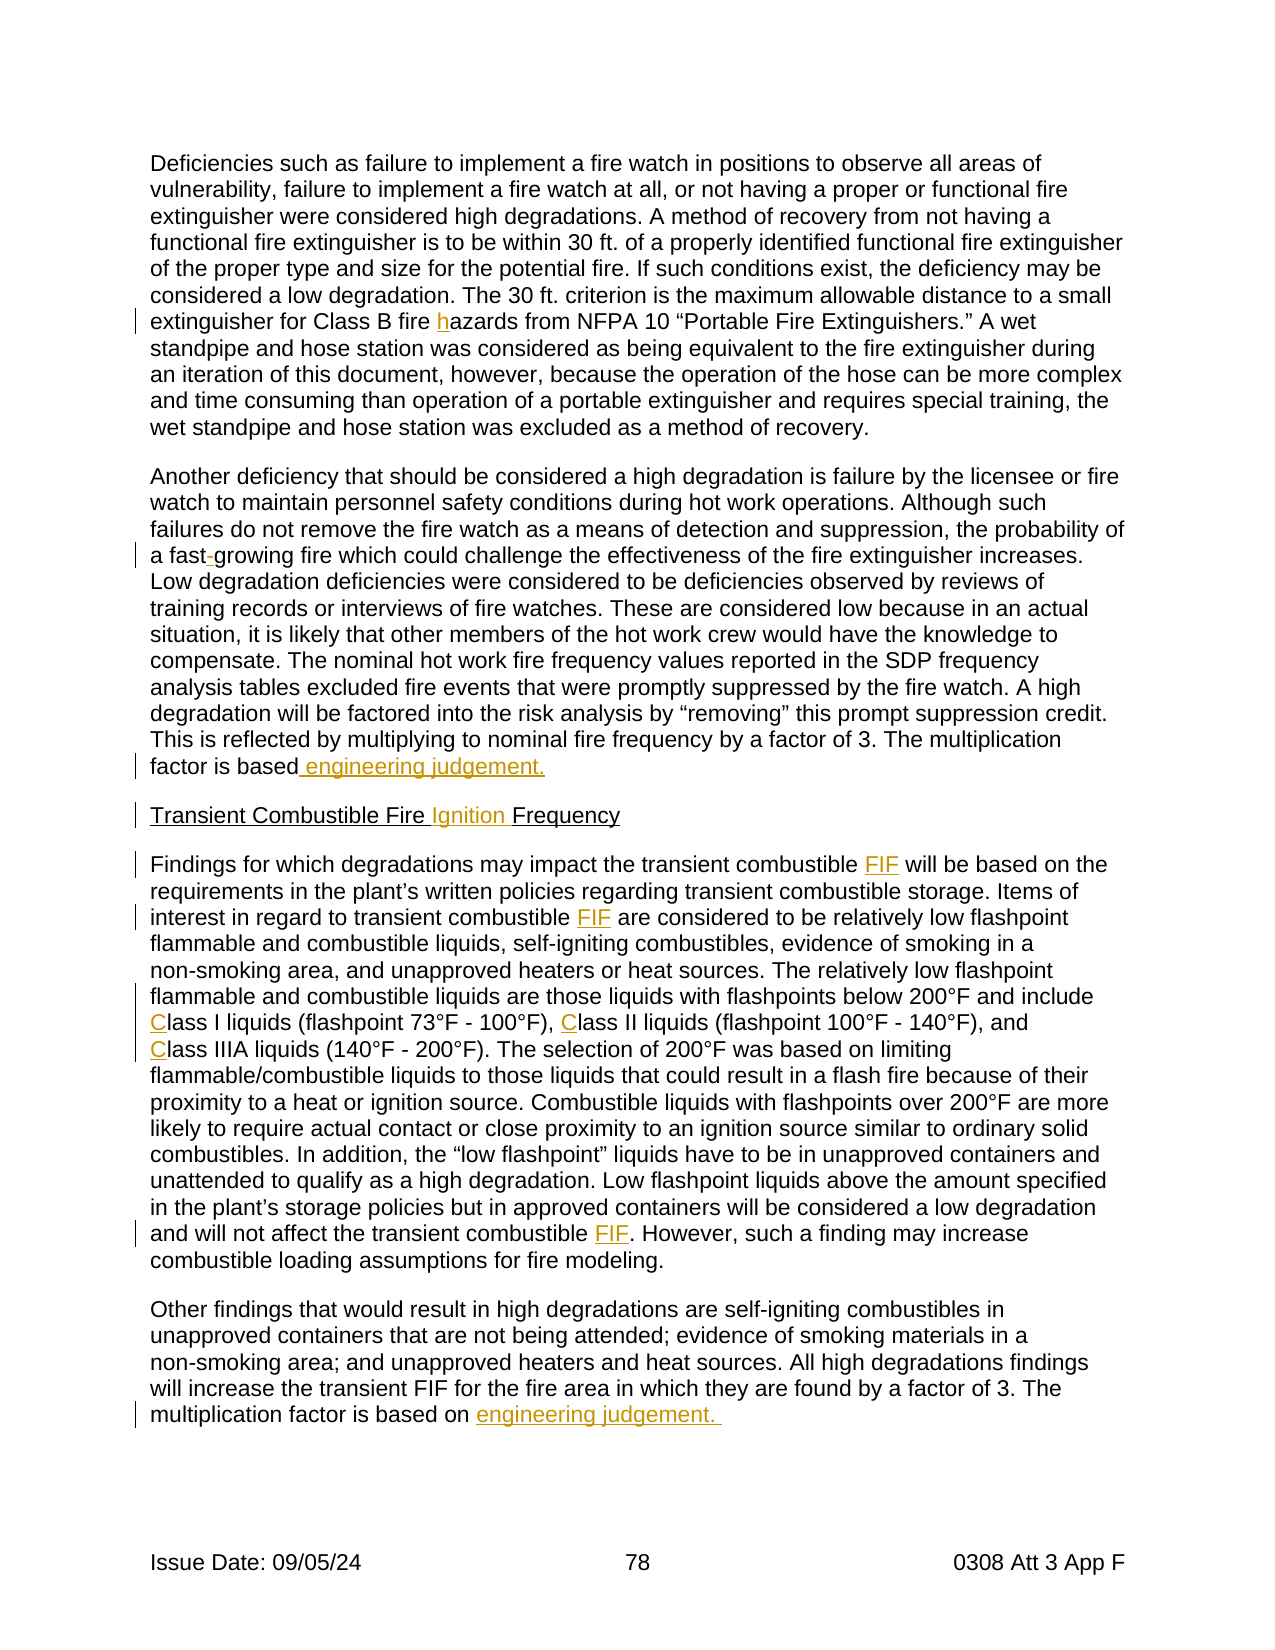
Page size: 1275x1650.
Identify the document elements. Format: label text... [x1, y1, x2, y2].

subtitle Transient Combustible Fire Frequency [150, 802, 1125, 828]
text Findings for which degradations may impact the transient combustible will be based on the requirements in the plant’s written policies regarding transient combustible storage. Items of interest in regard to transient combustible are considered to be relatively low flashpoint flammable and combustible liquids, self-igniting combustibles, evidence of smoking in a non-smoking area, and unapproved heaters or heat sources. The relatively low flashpoint flammable and combustible liquids are those liquids with flashpoints below 200°F and include lass I liquids (flashpoint 73°F - 100°F), lass II liquids (flashpoint 100°F - 140°F), and lass IIIA liquids (140°F - 200°F). The selection of 200°F was based on limiting flammable/combustible liquids to those liquids that could result in a flash fire because of their proximity to a heat or ignition source. Combustible liquids with flashpoints over 200°F are more likely to require actual contact or close proximity to an ignition source similar to ordinary solid combustibles. In addition, the “low flashpoint” liquids have to be in unapproved containers and unattended to qualify as a high degradation. Low flashpoint liquids above the amount specified in the plant’s storage policies but in approved containers will be considered a low degradation and will not affect the transient combustible . However, such a finding may increase combustible loading assumptions for fire modeling. [150, 851, 1125, 1273]
text Other findings that would result in high degradations are self-igniting combustibles in unapproved containers that are not being attended; evidence of smoking materials in a non-smoking area; and unapproved heaters and heat sources. All high degradations findings will increase the transient FIF for the fire area in which they are found by a factor of 3. The multiplication factor is based on [150, 1296, 1125, 1428]
text Another deficiency that should be considered a high degradation is failure by the licensee or fire watch to maintain personnel safety conditions during hot work operations. Although such failures do not remove the fire watch as a means of detection and suppression, the probability of a fastgrowing fire which could challenge the effectiveness of the fire extinguisher increases. Low degradation deficiencies were considered to be deficiencies observed by reviews of training records or interviews of fire watches. These are considered low because in an actual situation, it is likely that other members of the hot work crew would have the knowledge to compensate. The nominal hot work fire frequency values reported in the SDP frequency analysis tables excluded fire events that were promptly suppressed by the fire watch. A high degradation will be factored into the risk analysis by “removing” this prompt suppression credit. This is reflected by multiplying to nominal fire frequency by a factor of 3. The multiplication factor is based [150, 463, 1125, 779]
text Deficiencies such as failure to implement a fire watch in positions to observe all areas of vulnerability, failure to implement a fire watch at all, or not having a proper or functional fire extinguisher were considered high degradations. A method of recovery from not having a functional fire extinguisher is to be within 30 ft. of a properly identified functional fire extinguisher of the proper type and size for the potential fire. If such conditions exist, the deficiency may be considered a low degradation. The 30 ft. criterion is the maximum allowable distance to a small extinguisher for Class B fire azards from NFPA 10 “Portable Fire Extinguishers.” A wet standpipe and hose station was considered as being equivalent to the fire extinguisher during an iteration of this document, however, because the operation of the hose can be more complex and time consuming than operation of a portable extinguisher and requires special training, the wet standpipe and hose station was excluded as a method of recovery. [150, 150, 1125, 440]
